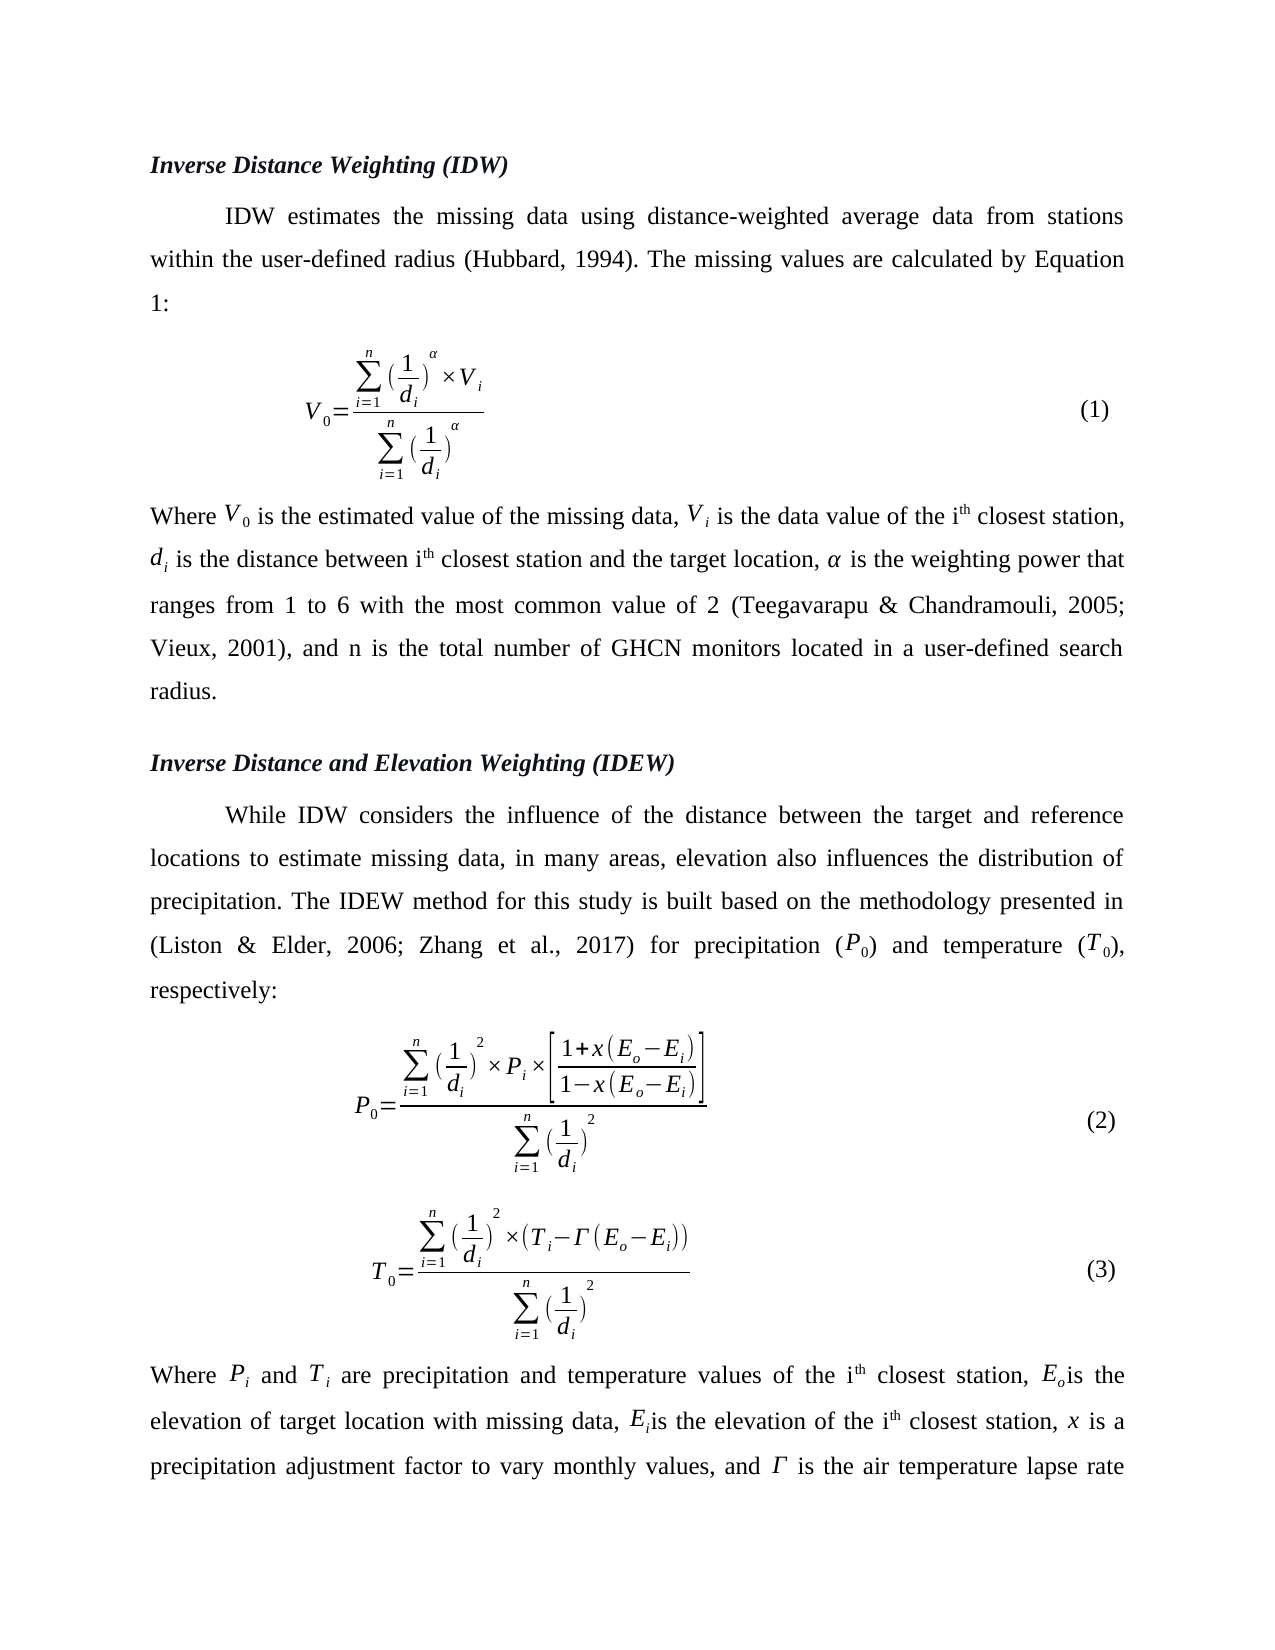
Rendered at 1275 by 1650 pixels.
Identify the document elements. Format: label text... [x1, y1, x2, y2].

text While IDW considers the influence of the distance between the target and reference locations to estimate missing data, in many areas, elevation also influences the distribution of precipitation. The IDEW method for this study is built based on the methodology presented in (Liston & Elder, 2006; Zhang et al., 2017) for precipitation () and temperature (), respectively: [150, 800, 1125, 1003]
table_header [152, 1020, 909, 1191]
table_cell [152, 1193, 909, 1357]
table_header (1) [640, 333, 1125, 497]
text Where is the estimated value of the missing data, is the data value of the ith closest station, is the distance between ith closest station and the target location, is the weighting power that ranges from 1 to 6 with the most common value of 2 (Teegavarapu & Chandramouli, 2005; Vieux, 2001), and n is the total number of GHCN monitors located in a user-defined search radius. [150, 500, 1125, 705]
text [150, 1359, 1125, 1479]
subtitle Inverse Distance and Elevation Weighting (IDEW) [150, 748, 1125, 777]
table_cell (3) [911, 1193, 1125, 1357]
text IDW estimates the missing data using distance-weighted average data from stations within the user-defined radius (Hubbard, 1994). The missing values are calculated by Equation 1: [150, 201, 1125, 316]
table_header (2) [911, 1020, 1125, 1191]
table_header [152, 333, 638, 497]
subtitle Inverse Distance Weighting (IDW) [150, 150, 1125, 179]
